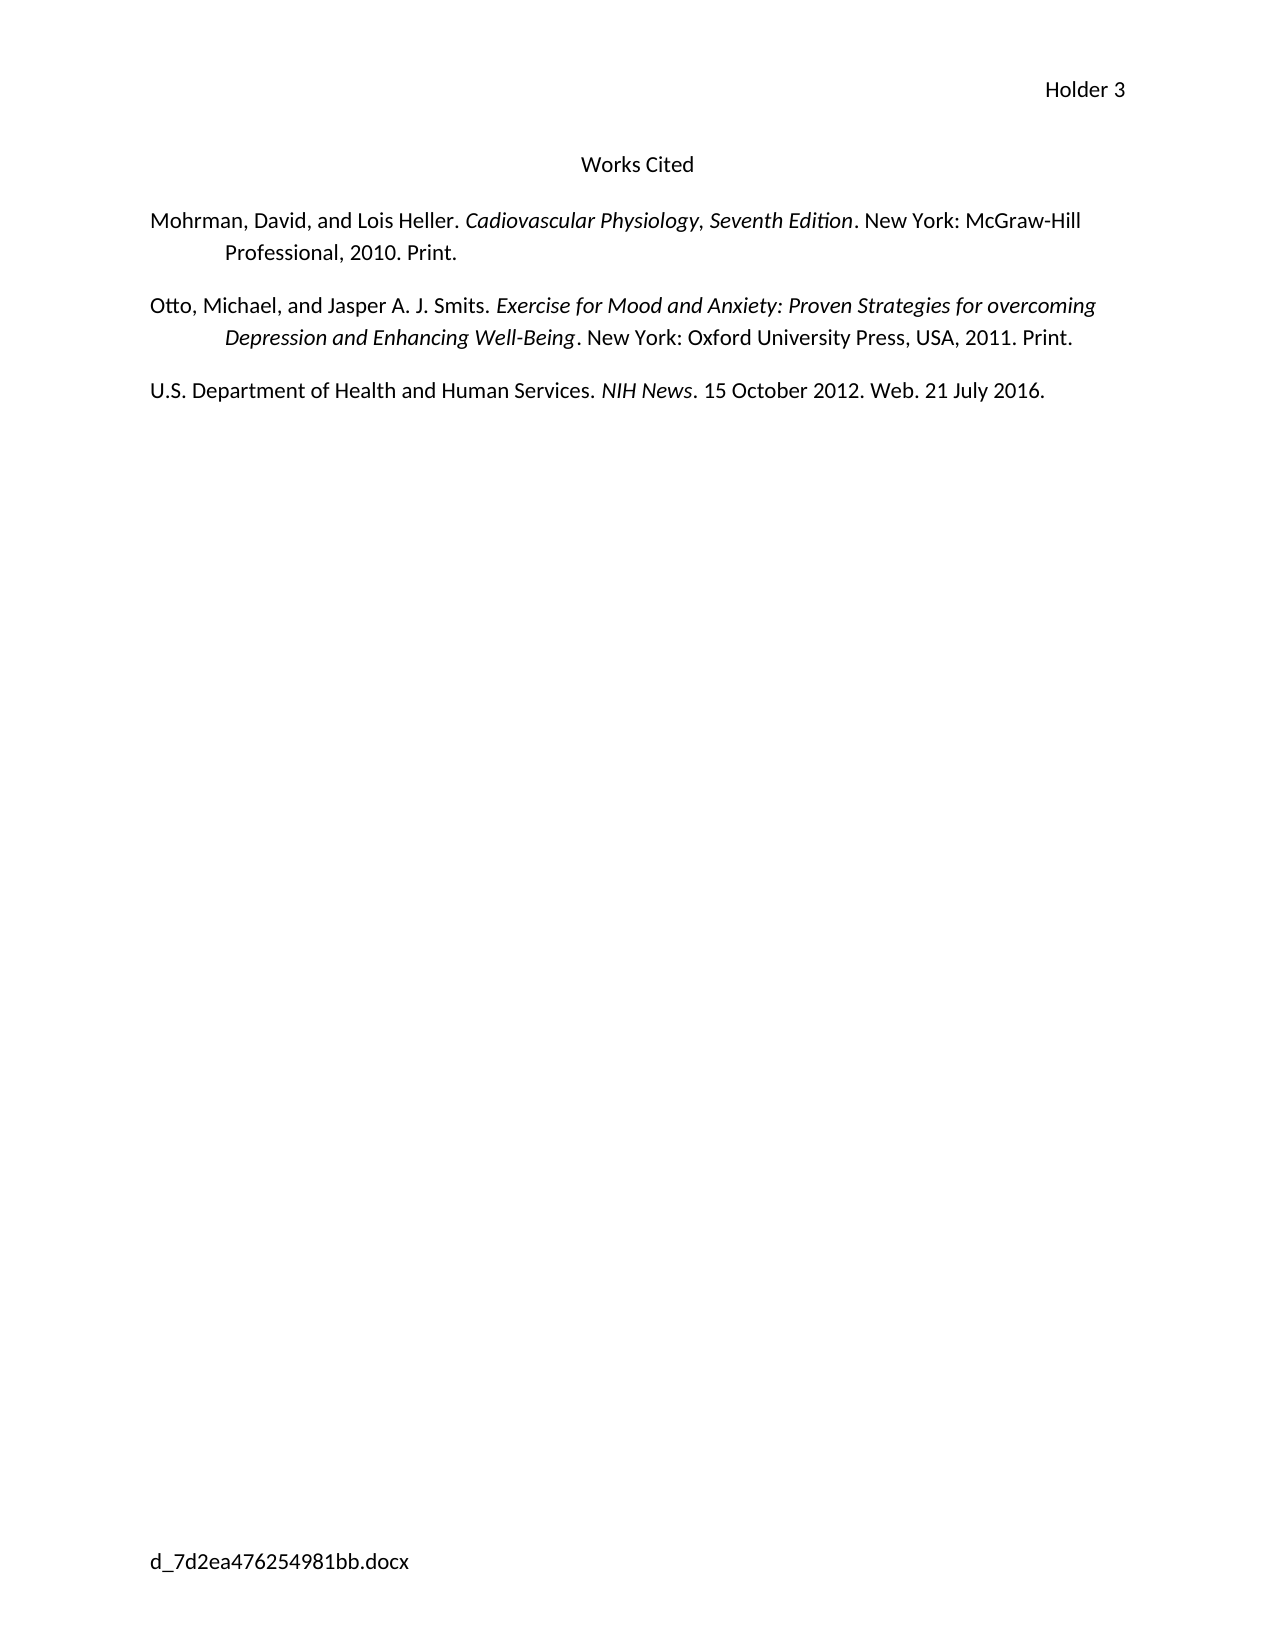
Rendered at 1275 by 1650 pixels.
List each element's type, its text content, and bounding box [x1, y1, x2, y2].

text Mohrman, David, and Lois Heller. Cadiovascular Physiology, Seventh Edition. New York: McGraw-Hill Professional, 2010. Print. [150, 206, 1125, 266]
text U.S. Department of Health and Human Services. NIH News. 15 October 2012. Web. 21 July 2016. [150, 376, 1125, 404]
text Otto, Michael, and Jasper A. J. Smits. Exercise for Mood and Anxiety: Proven Strategies for overcoming Depression and Enhancing Well-Being. New York: Oxford University Press, USA, 2011. Print. [150, 291, 1125, 351]
text Works Cited [150, 150, 1125, 178]
